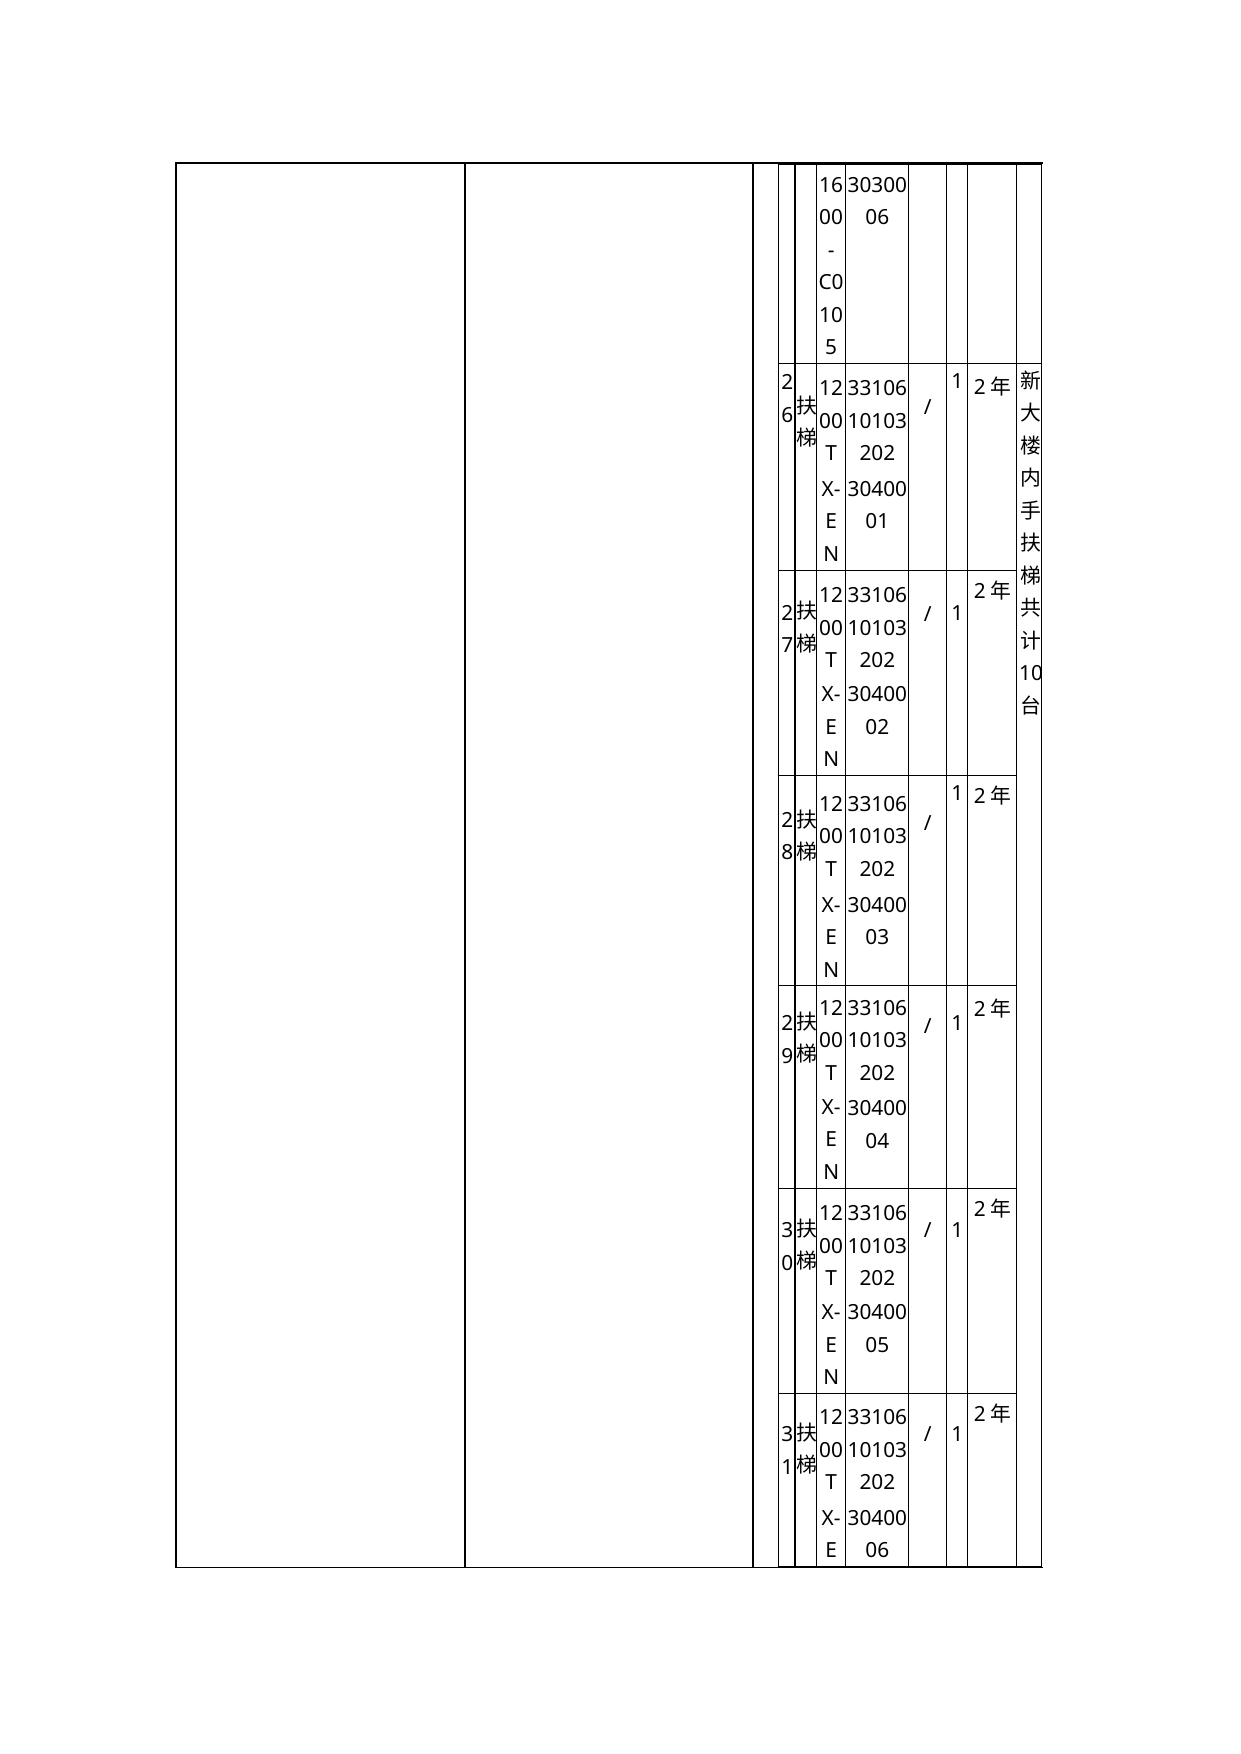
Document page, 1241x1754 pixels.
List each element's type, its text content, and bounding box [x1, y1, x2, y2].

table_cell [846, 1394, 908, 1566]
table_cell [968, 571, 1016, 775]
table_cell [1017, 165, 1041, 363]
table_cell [1017, 364, 1041, 1566]
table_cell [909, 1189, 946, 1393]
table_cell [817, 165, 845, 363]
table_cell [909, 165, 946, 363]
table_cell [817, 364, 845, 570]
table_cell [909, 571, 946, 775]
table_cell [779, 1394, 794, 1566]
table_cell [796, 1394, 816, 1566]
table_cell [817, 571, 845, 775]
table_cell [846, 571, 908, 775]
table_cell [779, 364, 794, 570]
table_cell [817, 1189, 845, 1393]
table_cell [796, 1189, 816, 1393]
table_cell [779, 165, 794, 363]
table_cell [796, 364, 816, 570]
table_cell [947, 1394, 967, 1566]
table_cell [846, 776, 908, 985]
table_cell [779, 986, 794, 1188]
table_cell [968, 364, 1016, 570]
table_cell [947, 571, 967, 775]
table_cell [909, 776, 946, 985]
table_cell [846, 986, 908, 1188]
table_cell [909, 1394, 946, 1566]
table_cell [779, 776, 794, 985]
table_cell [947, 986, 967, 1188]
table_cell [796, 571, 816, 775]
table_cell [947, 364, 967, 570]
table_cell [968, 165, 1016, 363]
table_cell 1 [177, 164, 464, 1567]
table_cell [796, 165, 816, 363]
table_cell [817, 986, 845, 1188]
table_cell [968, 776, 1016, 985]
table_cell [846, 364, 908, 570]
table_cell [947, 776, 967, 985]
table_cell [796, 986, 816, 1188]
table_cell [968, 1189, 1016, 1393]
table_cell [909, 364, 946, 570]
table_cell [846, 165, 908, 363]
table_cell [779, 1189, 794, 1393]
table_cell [754, 164, 778, 1567]
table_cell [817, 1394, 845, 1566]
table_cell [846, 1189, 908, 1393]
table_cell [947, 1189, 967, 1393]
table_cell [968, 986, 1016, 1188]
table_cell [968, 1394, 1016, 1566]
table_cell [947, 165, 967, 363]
table_cell [466, 164, 752, 1567]
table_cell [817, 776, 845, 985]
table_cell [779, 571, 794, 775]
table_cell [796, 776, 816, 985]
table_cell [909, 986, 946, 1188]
